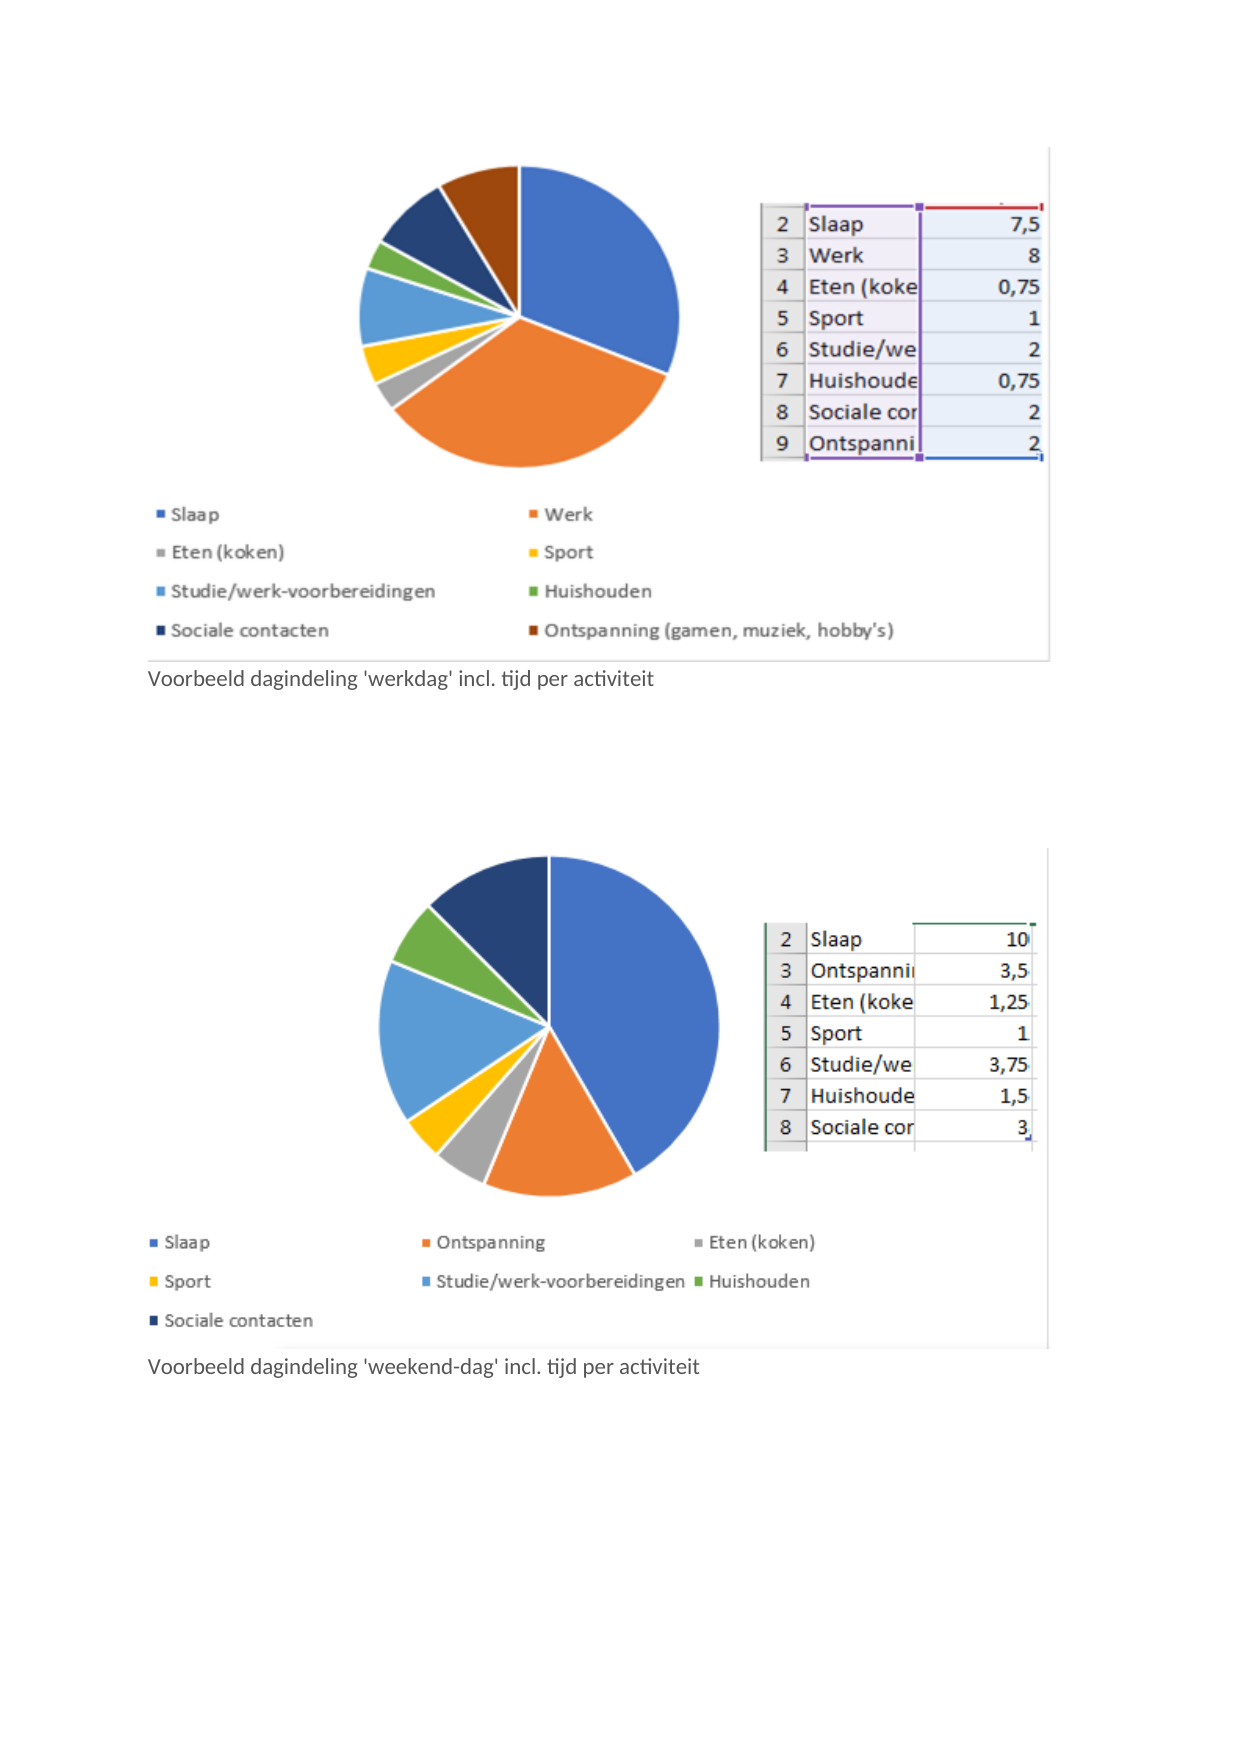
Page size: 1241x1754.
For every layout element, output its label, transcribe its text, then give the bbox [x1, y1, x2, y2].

picture [147, 848, 1052, 1349]
text Voorbeeld dagindeling 'weekend-dag' incl. tijd per activiteit [148, 1349, 1093, 1380]
picture [147, 147, 1052, 662]
text Voorbeeld dagindeling 'werkdag' incl. tijd per activiteit [148, 661, 1093, 693]
